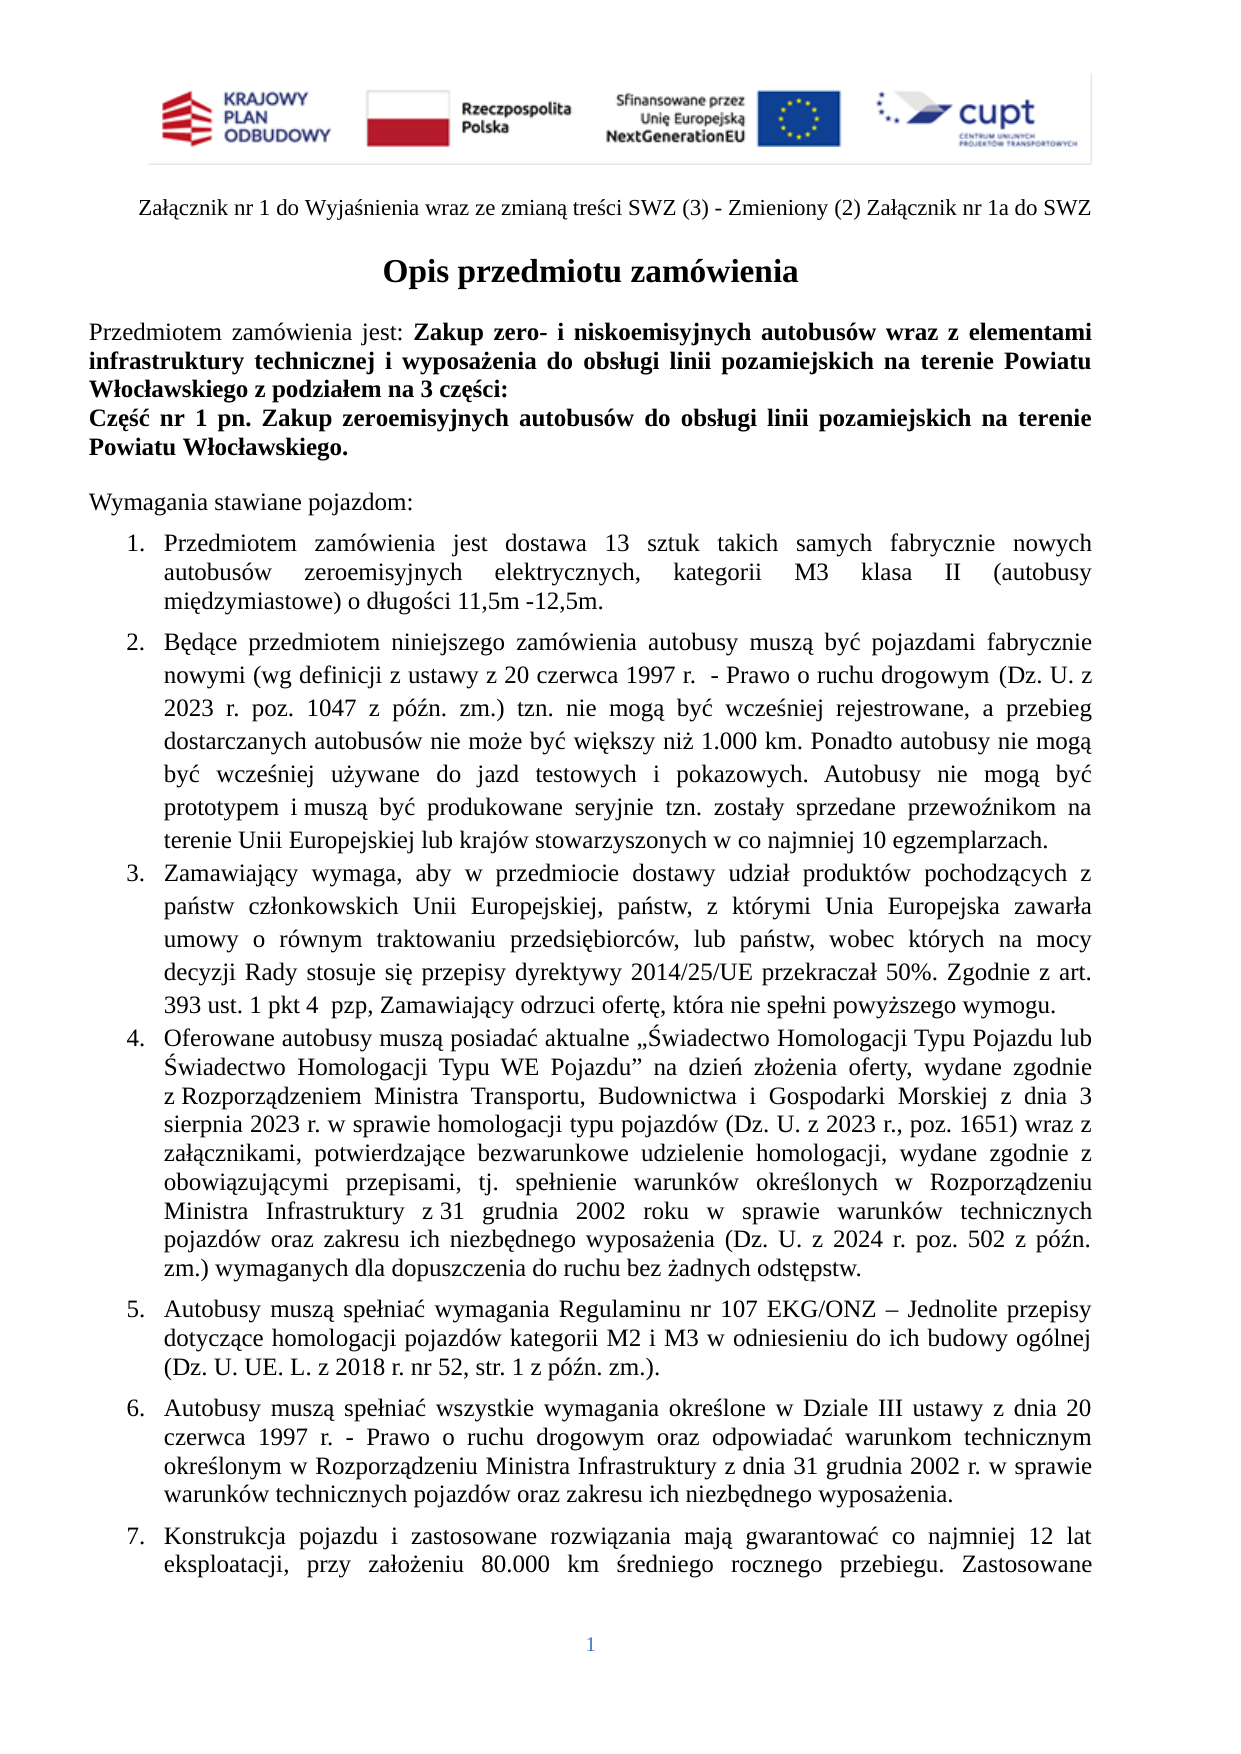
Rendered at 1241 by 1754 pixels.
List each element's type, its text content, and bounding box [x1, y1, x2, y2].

text Opis przedmiotu zamówienia [89, 251, 1093, 289]
list Autobusy muszą spełniać wszystkie wymagania określone w Dziale III ustawy z dnia 20 czerwca 1997 r. - Prawo o ruchu drogowym oraz odpowiadać warunkom technicznym określonym w Rozporządzeniu Ministra Infrastruktury z dnia 31 grudnia 2002 r. w sprawie warunków technicznych pojazdów oraz zakresu ich niezbędnego wyposażenia. [126, 1393, 1093, 1508]
list Przedmiotem zamówienia jest dostawa 13 sztuk takich samych fabrycznie nowych autobusów zeroemisyjnych elektrycznych, kategorii M3 klasa II (autobusy międzymiastowe) o długości 11,5m -12,5m. [126, 528, 1093, 614]
text Przedmiotem zamówienia jest: Zakup zero- i niskoemisyjnych autobusów wraz z elementami infrastruktury technicznej i wyposażenia do obsługi linii pozamiejskich na terenie Powiatu Włocławskiego z podziałem na 3 części: [89, 317, 1093, 403]
list Autobusy muszą spełniać wymagania Regulaminu nr 107 EKG/ONZ – Jednolite przepisy dotyczące homologacji pojazdów kategorii M2 i M3 w odniesieniu do ich budowy ogólnej (Dz. U. UE. L. z 2018 r. nr 52, str. 1 z późn. zm.). [126, 1294, 1093, 1381]
list Zamawiający wymaga, aby w przedmiocie dostawy udział produktów pochodzących z państw członkowskich Unii Europejskiej, państw, z którymi Unia Europejska zawarła umowy o równym traktowaniu przedsiębiorców, lub państw, wobec których na mocy decyzji Rady stosuje się przepisy dyrektywy 2014/25/UE przekraczał 50%. Zgodnie z art. 393 ust. 1 pkt 4 pzp, Zamawiający odrzuci ofertę, która nie spełni powyższego wymogu. [126, 858, 1093, 1019]
text Wymagania stawiane pojazdom: [89, 487, 1093, 516]
picture [147, 73, 1093, 166]
list Oferowane autobusy muszą posiadać aktualne „Świadectwo Homologacji Typu Pojazdu lub Świadectwo Homologacji Typu WE Pojazdu” na dzień złożenia oferty, wydane zgodnie z Rozporządzeniem Ministra Transportu, Budownictwa i Gospodarki Morskiej z dnia 3 sierpnia 2023 r. w sprawie homologacji typu pojazdów (Dz. U. z 2023 r., poz. 1651) wraz z załącznikami, potwierdzające bezwarunkowe udzielenie homologacji, wydane zgodnie z obowiązującymi przepisami, tj. spełnienie warunków określonych w Rozporządzeniu Ministra Infrastruktury z 31 grudnia 2002 roku w sprawie warunków technicznych pojazdów oraz zakresu ich niezbędnego wyposażenia (Dz. U. z 2024 r. poz. 502 z późn. zm.) wymaganych dla dopuszczenia do ruchu bez żadnych odstępstw. [126, 1023, 1093, 1282]
text Część nr 1 pn. Zakup zeroemisyjnych autobusów do obsługi linii pozamiejskich na terenie Powiatu Włocławskiego. [89, 403, 1093, 461]
list Będące przedmiotem niniejszego zamówienia autobusy muszą być pojazdami fabrycznie nowymi (wg definicji z ustawy z 20 czerwca 1997 r. - Prawo o ruchu drogowym (Dz. U. z 2023 r. poz. 1047 z późn. zm.) tzn. nie mogą być wcześniej rejestrowane, a przebieg dostarczanych autobusów nie może być większy niż 1.000 km. Ponadto autobusy nie mogą być wcześniej używane do jazd testowych i pokazowych. Autobusy nie mogą być prototypem i muszą być produkowane seryjnie tzn. zostały sprzedane przewoźnikom na terenie Unii Europejskiej lub krajów stowarzyszonych w co najmniej 10 egzemplarzach. [126, 627, 1093, 854]
text Załącznik nr 1 do Wyjaśnienia wraz ze zmianą treści SWZ (3) - Zmieniony (2) Załącznik nr 1a do SWZ [89, 194, 1093, 221]
